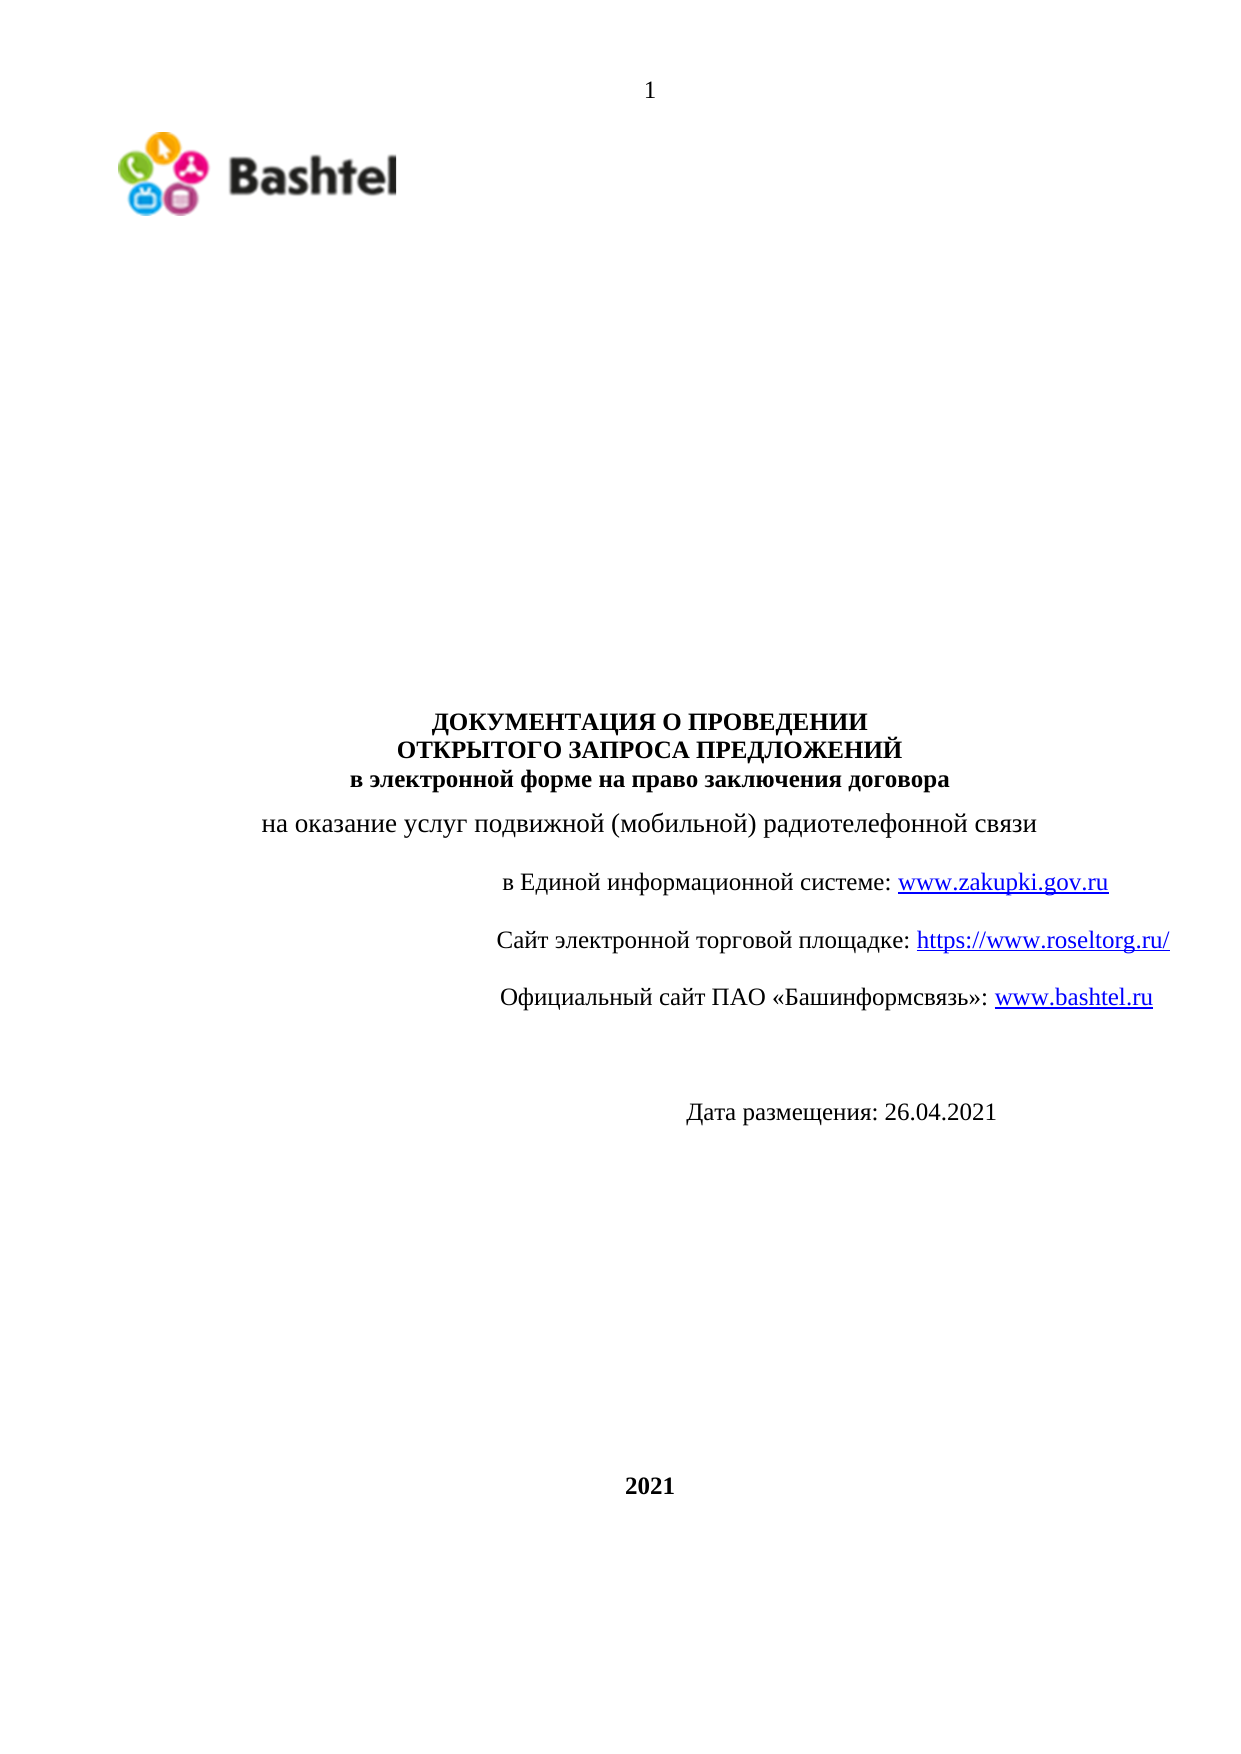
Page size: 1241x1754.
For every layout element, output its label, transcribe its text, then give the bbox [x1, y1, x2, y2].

text ОТКРЫТОГО ЗАПРОСА ПРЕДЛОЖЕНИЙ [118, 735, 1181, 764]
text Сайт электронной торговой площадке: https://www.roseltorg.ru/ [490, 925, 1181, 953]
text на оказание услуг подвижной (мобильной) радиотелефонной связи [118, 807, 1181, 838]
text 2021 [118, 1471, 1181, 1500]
text ДОКУМЕНТАЦИЯ О ПРОВЕДЕНИИ [118, 707, 1181, 735]
text в Единой информационной системе: www.zakupki.gov.ru [502, 867, 1181, 896]
text Официальный сайт ПАО «Башинформсвязь»: www.bashtel.ru [487, 982, 1181, 1011]
picture [118, 132, 397, 216]
text в электронной форме на право заключения договора [118, 764, 1181, 793]
text Дата размещения: 26.04.2021 [502, 1097, 1181, 1126]
